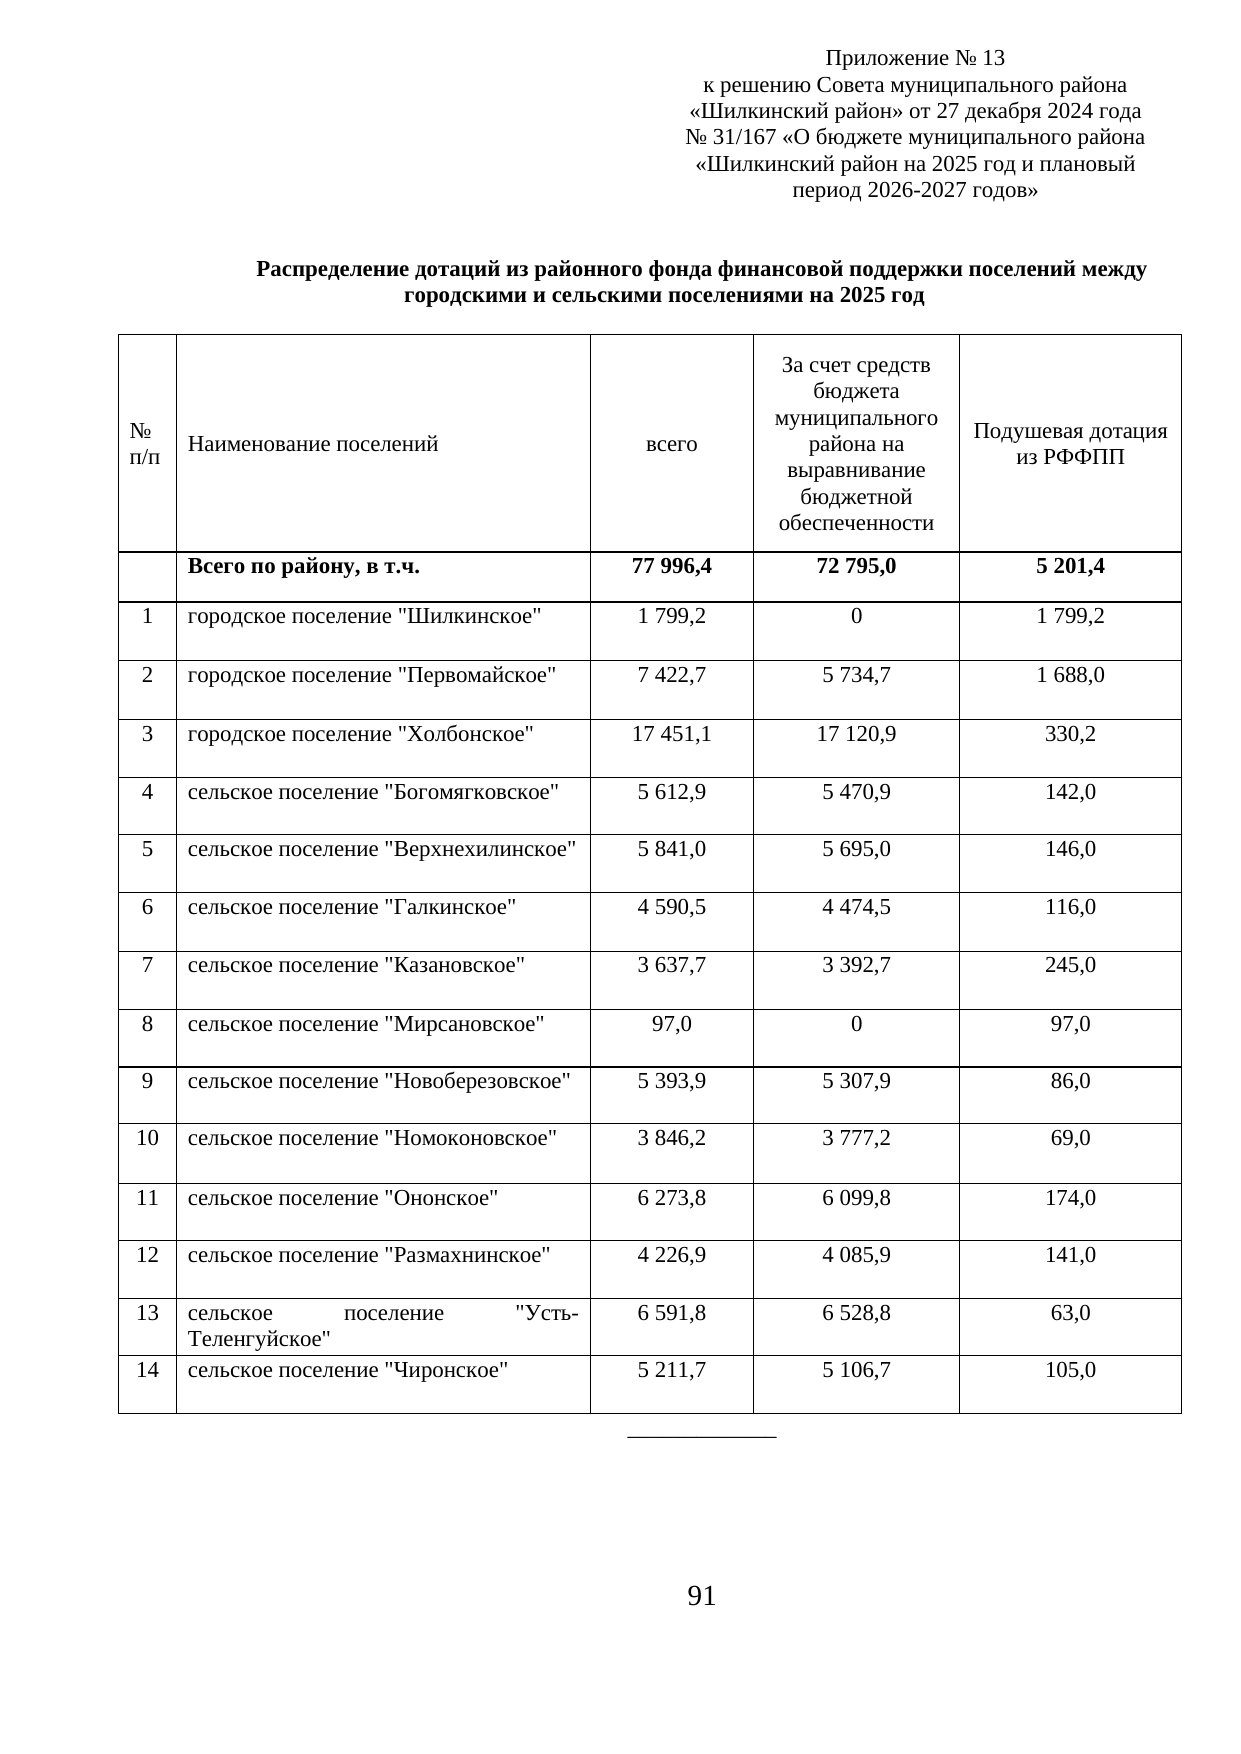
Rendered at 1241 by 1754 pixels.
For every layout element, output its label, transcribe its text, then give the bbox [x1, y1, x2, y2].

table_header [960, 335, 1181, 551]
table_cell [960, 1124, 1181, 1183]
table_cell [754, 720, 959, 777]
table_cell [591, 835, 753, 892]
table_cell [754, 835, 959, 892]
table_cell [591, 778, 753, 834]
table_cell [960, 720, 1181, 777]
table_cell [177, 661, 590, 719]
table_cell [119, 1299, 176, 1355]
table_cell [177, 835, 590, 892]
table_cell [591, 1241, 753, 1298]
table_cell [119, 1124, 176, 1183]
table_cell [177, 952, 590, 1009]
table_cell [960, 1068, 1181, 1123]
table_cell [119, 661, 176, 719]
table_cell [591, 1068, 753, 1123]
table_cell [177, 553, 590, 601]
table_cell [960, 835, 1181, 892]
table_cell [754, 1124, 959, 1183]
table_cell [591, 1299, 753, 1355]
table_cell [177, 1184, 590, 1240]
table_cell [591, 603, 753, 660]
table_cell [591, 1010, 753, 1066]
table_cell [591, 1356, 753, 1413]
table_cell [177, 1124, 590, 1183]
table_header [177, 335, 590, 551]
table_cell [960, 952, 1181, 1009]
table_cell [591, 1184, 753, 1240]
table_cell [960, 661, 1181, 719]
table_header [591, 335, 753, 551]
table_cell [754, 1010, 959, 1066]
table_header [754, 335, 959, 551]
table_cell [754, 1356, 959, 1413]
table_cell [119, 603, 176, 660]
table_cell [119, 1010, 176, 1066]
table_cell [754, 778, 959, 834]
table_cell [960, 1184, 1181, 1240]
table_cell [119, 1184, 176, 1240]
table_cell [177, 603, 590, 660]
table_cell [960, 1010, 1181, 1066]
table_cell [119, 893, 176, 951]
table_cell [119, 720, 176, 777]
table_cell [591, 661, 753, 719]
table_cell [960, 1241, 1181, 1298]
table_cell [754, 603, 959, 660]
text _____________ [177, 1414, 1152, 1441]
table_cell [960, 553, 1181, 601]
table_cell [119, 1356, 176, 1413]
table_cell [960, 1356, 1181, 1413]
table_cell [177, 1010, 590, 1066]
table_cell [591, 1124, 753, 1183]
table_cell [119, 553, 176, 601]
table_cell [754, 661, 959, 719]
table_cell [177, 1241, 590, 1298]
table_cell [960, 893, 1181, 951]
text Распределение дотаций из районного фонда финансовой поддержки поселений между городскими и сельскими поселениями на 2025 год [177, 255, 1152, 308]
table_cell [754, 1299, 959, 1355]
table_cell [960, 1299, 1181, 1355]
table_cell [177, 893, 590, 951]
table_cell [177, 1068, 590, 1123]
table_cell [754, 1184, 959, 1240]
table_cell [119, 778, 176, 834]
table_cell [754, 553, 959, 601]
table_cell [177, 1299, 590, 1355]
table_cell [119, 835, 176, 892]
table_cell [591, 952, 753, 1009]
text к решению Совета муниципального района «Шилкинский район» от 27 декабря 2024 года № 31/167 «О бюджете муниципального района «Шилкинский район на 2025 год и плановый период 2026-2027 годов» [679, 71, 1152, 202]
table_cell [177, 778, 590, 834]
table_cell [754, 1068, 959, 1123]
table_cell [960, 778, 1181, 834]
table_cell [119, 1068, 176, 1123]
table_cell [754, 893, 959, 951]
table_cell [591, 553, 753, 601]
text Приложение № 13 [679, 44, 1152, 71]
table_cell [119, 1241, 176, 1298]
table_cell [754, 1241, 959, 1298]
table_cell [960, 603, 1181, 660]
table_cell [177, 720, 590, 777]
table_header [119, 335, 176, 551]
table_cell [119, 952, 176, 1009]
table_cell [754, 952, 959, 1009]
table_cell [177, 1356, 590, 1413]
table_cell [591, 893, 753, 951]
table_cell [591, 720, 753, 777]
